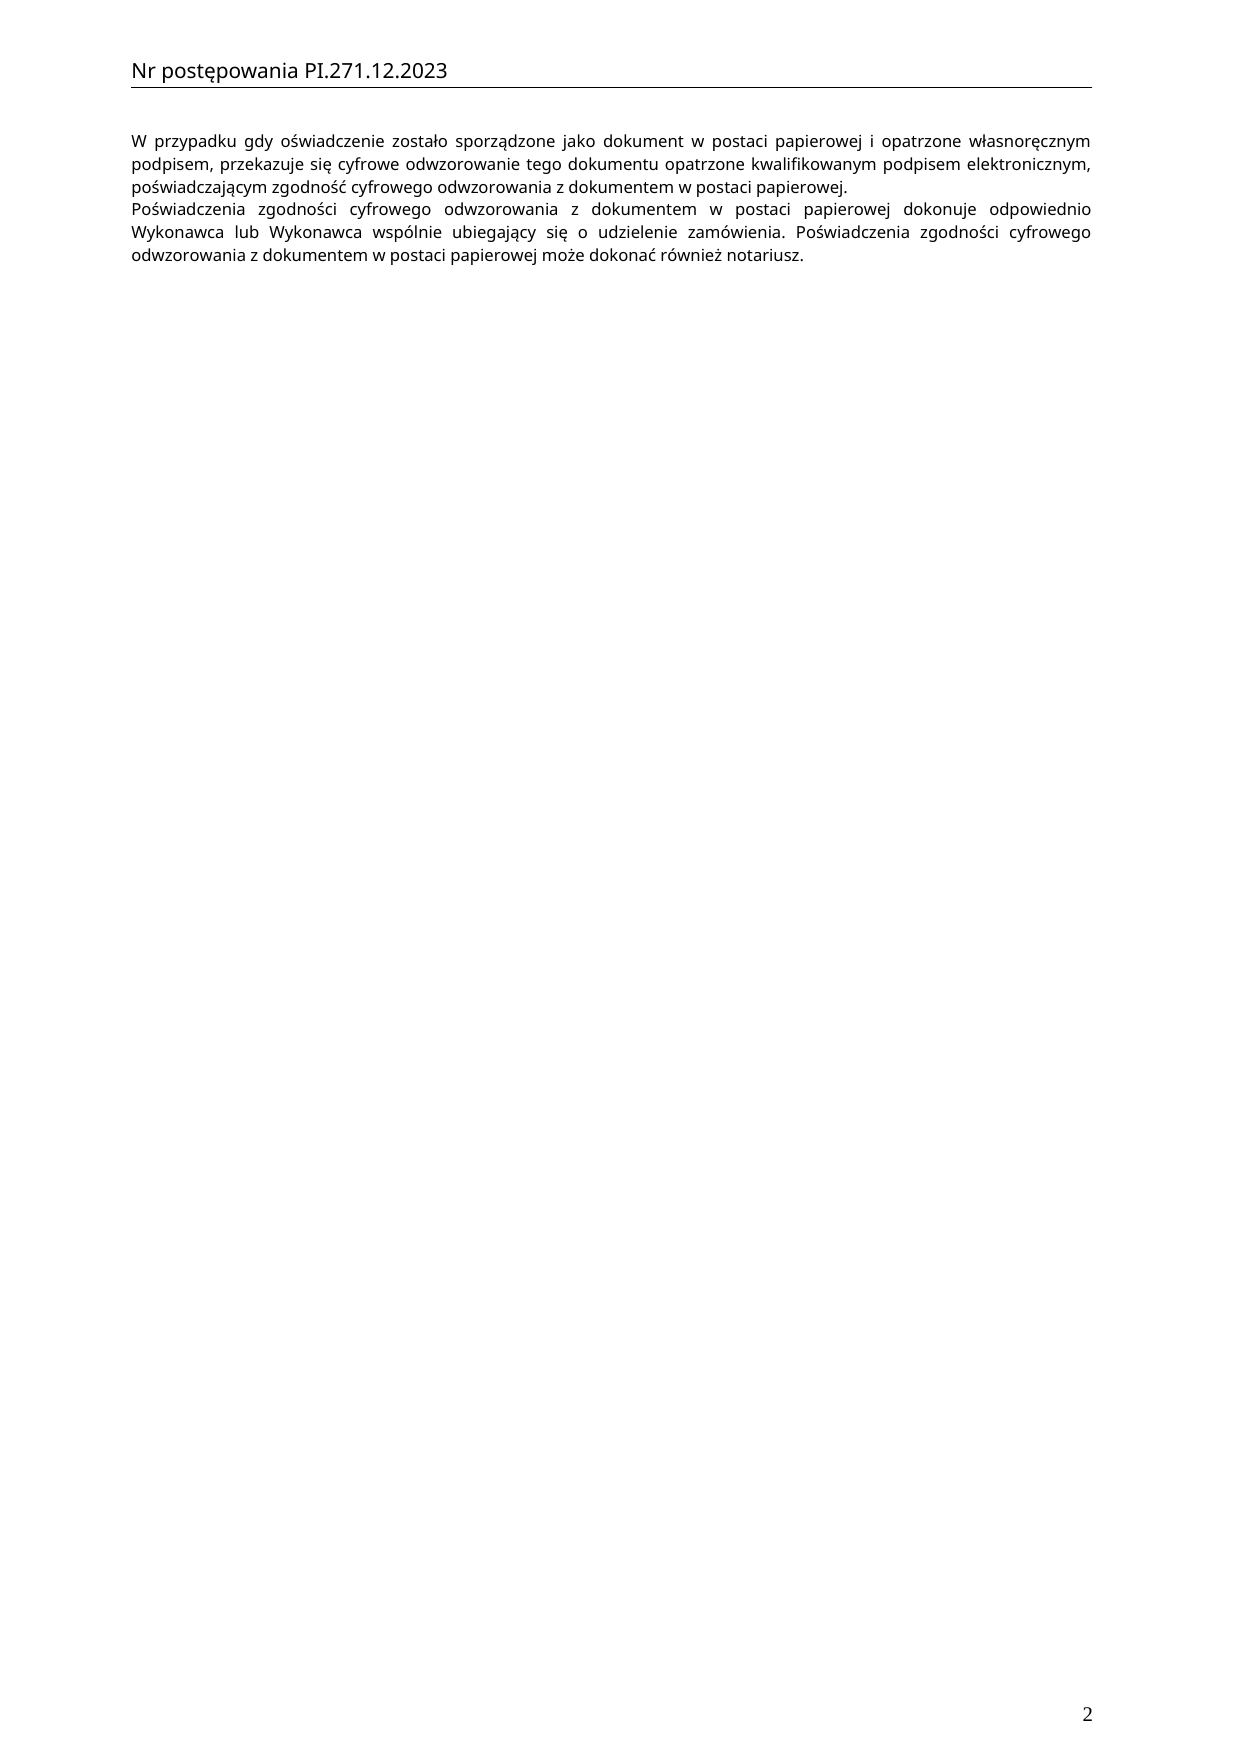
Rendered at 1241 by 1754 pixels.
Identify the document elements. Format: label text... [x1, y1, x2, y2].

list Poświadczenia zgodności cyfrowego odwzorowania z dokumentem w postaci papierowej dokonuje odpowiednio Wykonawca lub Wykonawca wspólnie ubiegający się o udzielenie zamówienia. Poświadczenia zgodności cyfrowego odwzorowania z dokumentem w postaci papierowej może dokonać również notariusz. [131, 198, 1092, 266]
list W przypadku gdy oświadczenie zostało sporządzone jako dokument w postaci papierowej i opatrzone własnoręcznym podpisem, przekazuje się cyfrowe odwzorowanie tego dokumentu opatrzone kwalifikowanym podpisem elektronicznym, poświadczającym zgodność cyfrowego odwzorowania z dokumentem w postaci papierowej. [131, 130, 1092, 198]
